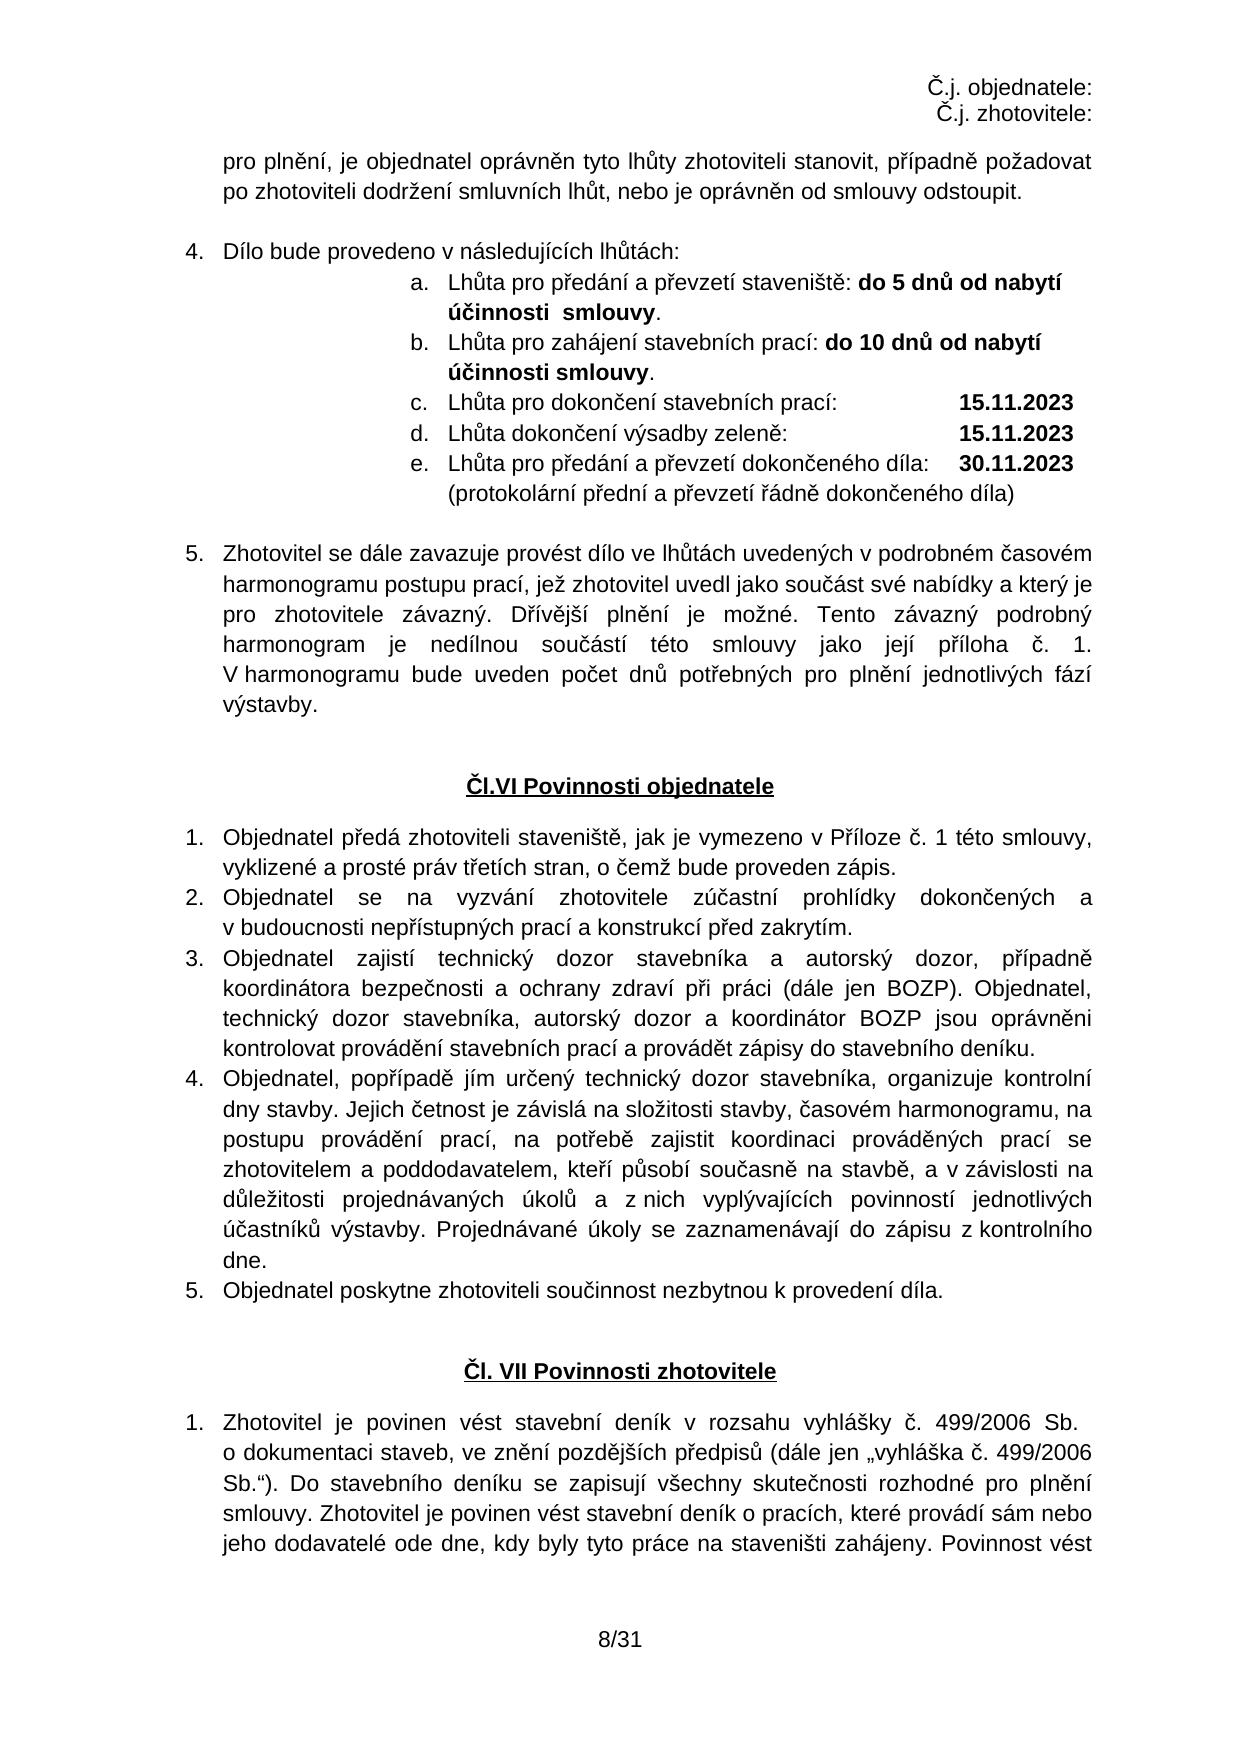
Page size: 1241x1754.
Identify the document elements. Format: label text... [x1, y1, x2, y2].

list Zhotovitel se dále zavazuje provést dílo ve lhůtách uvedených v podrobném časovém harmonogramu postupu prací, jež zhotovitel uvedl jako součást své nabídky a který je pro zhotovitele závazný. Dřívější plnění je možné. Tento závazný podrobný harmonogram je nedílnou součástí této smlouvy jako její příloha č. 1. V harmonogramu bude uveden počet dnů potřebných pro plnění jednotlivých fází výstavby. [185, 540, 1093, 718]
list Objednatel, popřípadě jím určený technický dozor stavebníka, organizuje kontrolní dny stavby. Jejich četnost je závislá na složitosti stavby, časovém harmonogramu, na postupu provádění prací, na potřebě zajistit koordinaci prováděných prací se zhotovitelem a poddodavatelem, kteří působí současně na stavbě, a v závislosti na důležitosti projednávaných úkolů a z nich vyplývajících povinností jednotlivých účastníků výstavby. Projednávané úkoly se zaznamenávají do zápisu z kontrolního dne. [185, 1065, 1093, 1273]
text Čl. VII Povinnosti zhotovitele [148, 1358, 1093, 1384]
text (protokolární přední a převzetí řádně dokončeného díla) [448, 480, 1093, 506]
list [185, 148, 1093, 204]
list Dílo bude provedeno v následujících lhůtách: [185, 238, 1093, 264]
list Lhůta pro předání a převzetí dokončeného díla: 30.11.2023 [410, 450, 1093, 476]
list Objednatel poskytne zhotoviteli součinnost nezbytnou k provedení díla. [185, 1277, 1093, 1303]
list Lhůta pro dokončení stavebních prací: 15.11.2023 [410, 389, 1093, 416]
text Čl.VI Povinnosti objednatele [148, 773, 1093, 799]
list Lhůta pro předání a převzetí staveniště: do 5 dnů od nabytí účinnosti smlouvy. [410, 268, 1093, 325]
list Objednatel zajistí technický dozor stavebníka a autorský dozor, případně koordinátora bezpečnosti a ochrany zdraví při práci (dále jen BOZP). Objednatel, technický dozor stavebníka, autorský dozor a koordinátor BOZP jsou oprávněni kontrolovat provádění stavebních prací a provádět zápisy do stavebního deníku. [185, 944, 1093, 1061]
list Objednatel předá zhotoviteli staveniště, jak je vymezeno v Příloze č. 1 této smlouvy, vyklizené a prosté práv třetích stran, o čemž bude proveden zápis. [185, 824, 1093, 880]
list Objednatel se na vyzvání zhotovitele zúčastní prohlídky dokončených a v budoucnosti nepřístupných prací a konstrukcí před zakrytím. [185, 884, 1093, 941]
list Lhůta pro zahájení stavebních prací: do 10 dnů od nabytí účinnosti smlouvy. [410, 329, 1093, 385]
list Lhůta dokončení výsadby zeleně: 15.11.2023 [410, 419, 1093, 446]
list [185, 1409, 1093, 1556]
